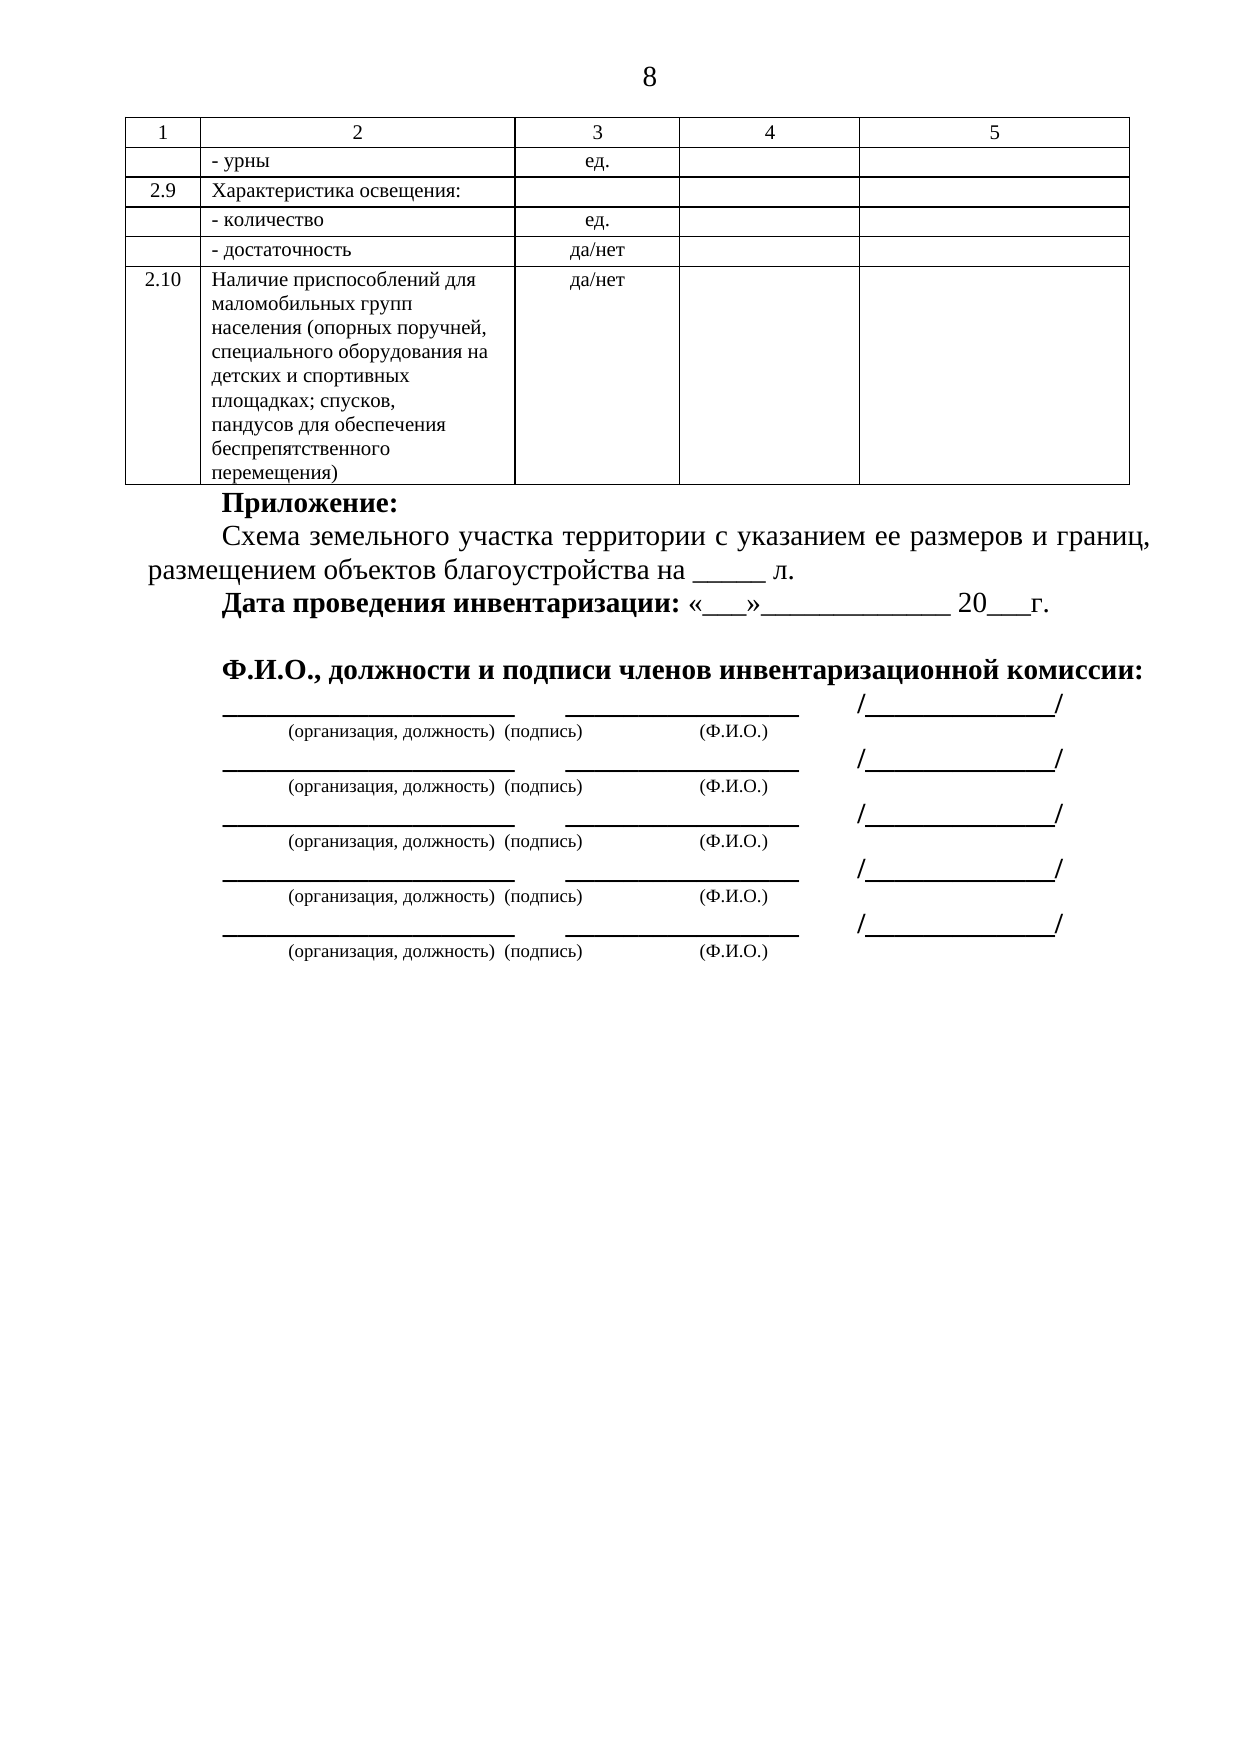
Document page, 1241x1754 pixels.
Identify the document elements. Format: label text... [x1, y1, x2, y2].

table_cell Характеристика освещения: [201, 178, 514, 206]
table_cell [126, 208, 200, 236]
table_cell [516, 178, 679, 206]
table_cell - количество [201, 208, 514, 236]
table_cell [860, 208, 1129, 236]
table_cell [126, 148, 200, 176]
table_cell ед. [516, 208, 679, 236]
table_cell да/нет [516, 267, 679, 484]
table_cell да/нет [516, 237, 679, 266]
list (организация, должность) (подпись) (Ф.И.О.) [223, 940, 1152, 962]
list Схема земельного участка территории с указанием ее размеров и границ, размещением объектов благоустройства на _____ л. [148, 518, 1152, 585]
list ____________________ ________________ /_____________/ [223, 741, 1152, 775]
list Ф.И.О., должности и подписи членов инвентаризационной комиссии: [148, 652, 1152, 686]
list (организация, должность) (подпись) (Ф.И.О.) [223, 885, 1152, 906]
table_cell - урны [201, 148, 514, 176]
list ____________________ ________________ /_____________/ [223, 796, 1152, 830]
list ____________________ ________________ /_____________/ [223, 686, 1152, 719]
list (организация, должность) (подпись) (Ф.И.О.) [223, 775, 1152, 796]
table_header 1 [126, 118, 200, 147]
table_header 3 [516, 118, 679, 147]
table_cell [680, 267, 859, 484]
table_cell [680, 208, 859, 236]
table_header 2 [201, 118, 514, 147]
table_cell [860, 237, 1129, 266]
table_cell [680, 178, 859, 206]
list ____________________ ________________ /_____________/ [223, 906, 1152, 940]
list (организация, должность) (подпись) (Ф.И.О.) [223, 830, 1152, 851]
table_cell - достаточность [201, 237, 514, 266]
table_cell [860, 267, 1129, 484]
table_header 5 [860, 118, 1129, 147]
table_cell 2.9 [126, 178, 200, 206]
list Дата проведения инвентаризации: «___»_____________ 20___г. [148, 585, 1152, 619]
table_cell [860, 178, 1129, 206]
table_cell Наличие приспособлений для маломобильных групп населения (опорных поручней, специального оборудования на детских и спортивных площадках; спусков, пандусов для обеспечения беспрепятственного перемещения) [201, 267, 514, 484]
list (организация, должность) (подпись) (Ф.И.О.) [223, 719, 1152, 741]
table_cell ед. [516, 148, 679, 176]
text Приложение: [148, 485, 1152, 518]
table_cell 2.10 [126, 267, 200, 484]
table_cell [126, 237, 200, 266]
table_cell [860, 148, 1129, 176]
table_cell [680, 148, 859, 176]
list ____________________ ________________ /_____________/ [223, 851, 1152, 885]
table_header 4 [680, 118, 859, 147]
table_cell [680, 237, 859, 266]
